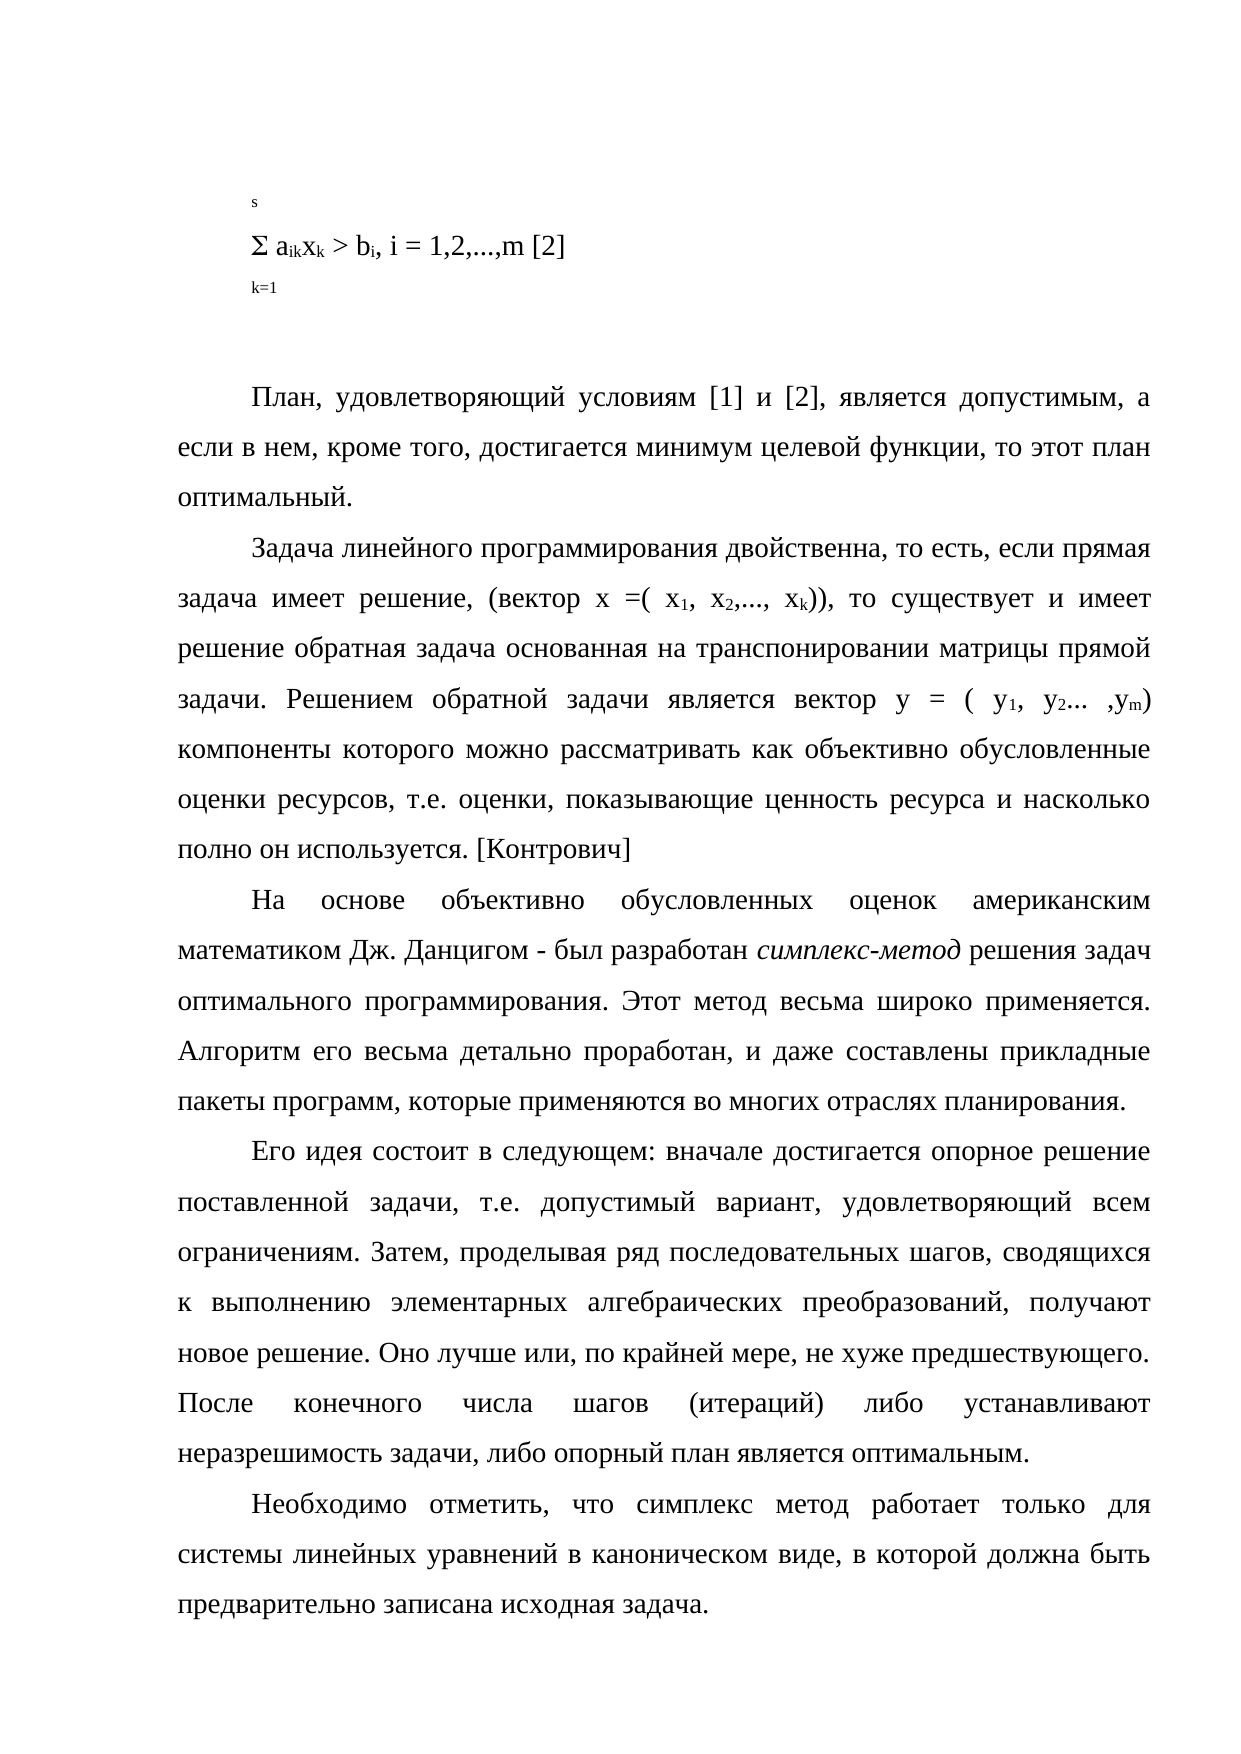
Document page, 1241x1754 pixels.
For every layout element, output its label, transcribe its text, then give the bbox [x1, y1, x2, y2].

text Задача линейного программирования двойственна, то есть, если прямая задача имеет решение, (вектор x =( x1, x2,..., xk)), то существует и имеет решение обратная задача основанная на транспонировании матрицы прямой задачи. Решением обратной задачи является вектор y = ( y1, y2... ,ym) компоненты которого можно рассматривать как объективно обусловленные оценки ресурсов, т.е. оценки, показывающие ценность ресурса и насколько полно он используется. [Контрович] [177, 530, 1152, 865]
text aikxk > bi, i = 1,2,...,m [2] [177, 228, 1152, 261]
text k=1 [177, 278, 1152, 312]
text Необходимо отметить, что симплекс метод работает только для системы линейных уравнений в каноническом виде, в которой должна быть предварительно записана исходная задача. [177, 1486, 1152, 1620]
text Его идея состоит в следующем: вначале достигается опорное решение поставленной задачи, т.е. допустимый вариант, удовлетворяющий всем ограничениям. Затем, проделывая ряд последовательных шагов, сводящихся к выполнению элементарных алгебраических преобразований, получают новое решение. Оно лучше или, по крайней мере, не хуже предшествующего. После конечного числа шагов (итераций) либо устанавливают неразрешимость задачи, либо опорный план является оптимальным. [177, 1133, 1152, 1469]
text План, удовлетворяющий условиям [1] и [2], является допустимым, а если в нем, кроме того, достигается минимум целевой функции, то этот план оптимальный. [177, 379, 1152, 513]
text s [177, 177, 1152, 211]
text На основе объективно обусловленных оценок американским математиком Дж. Данцигом - был разработан симплекс-метод решения задач оптимального программирования. Этот метод весьма широко применяется. Алгоритм его весьма детально проработан, и даже составлены прикладные пакеты программ, которые применяются во многих отраслях планирования. [177, 882, 1152, 1117]
